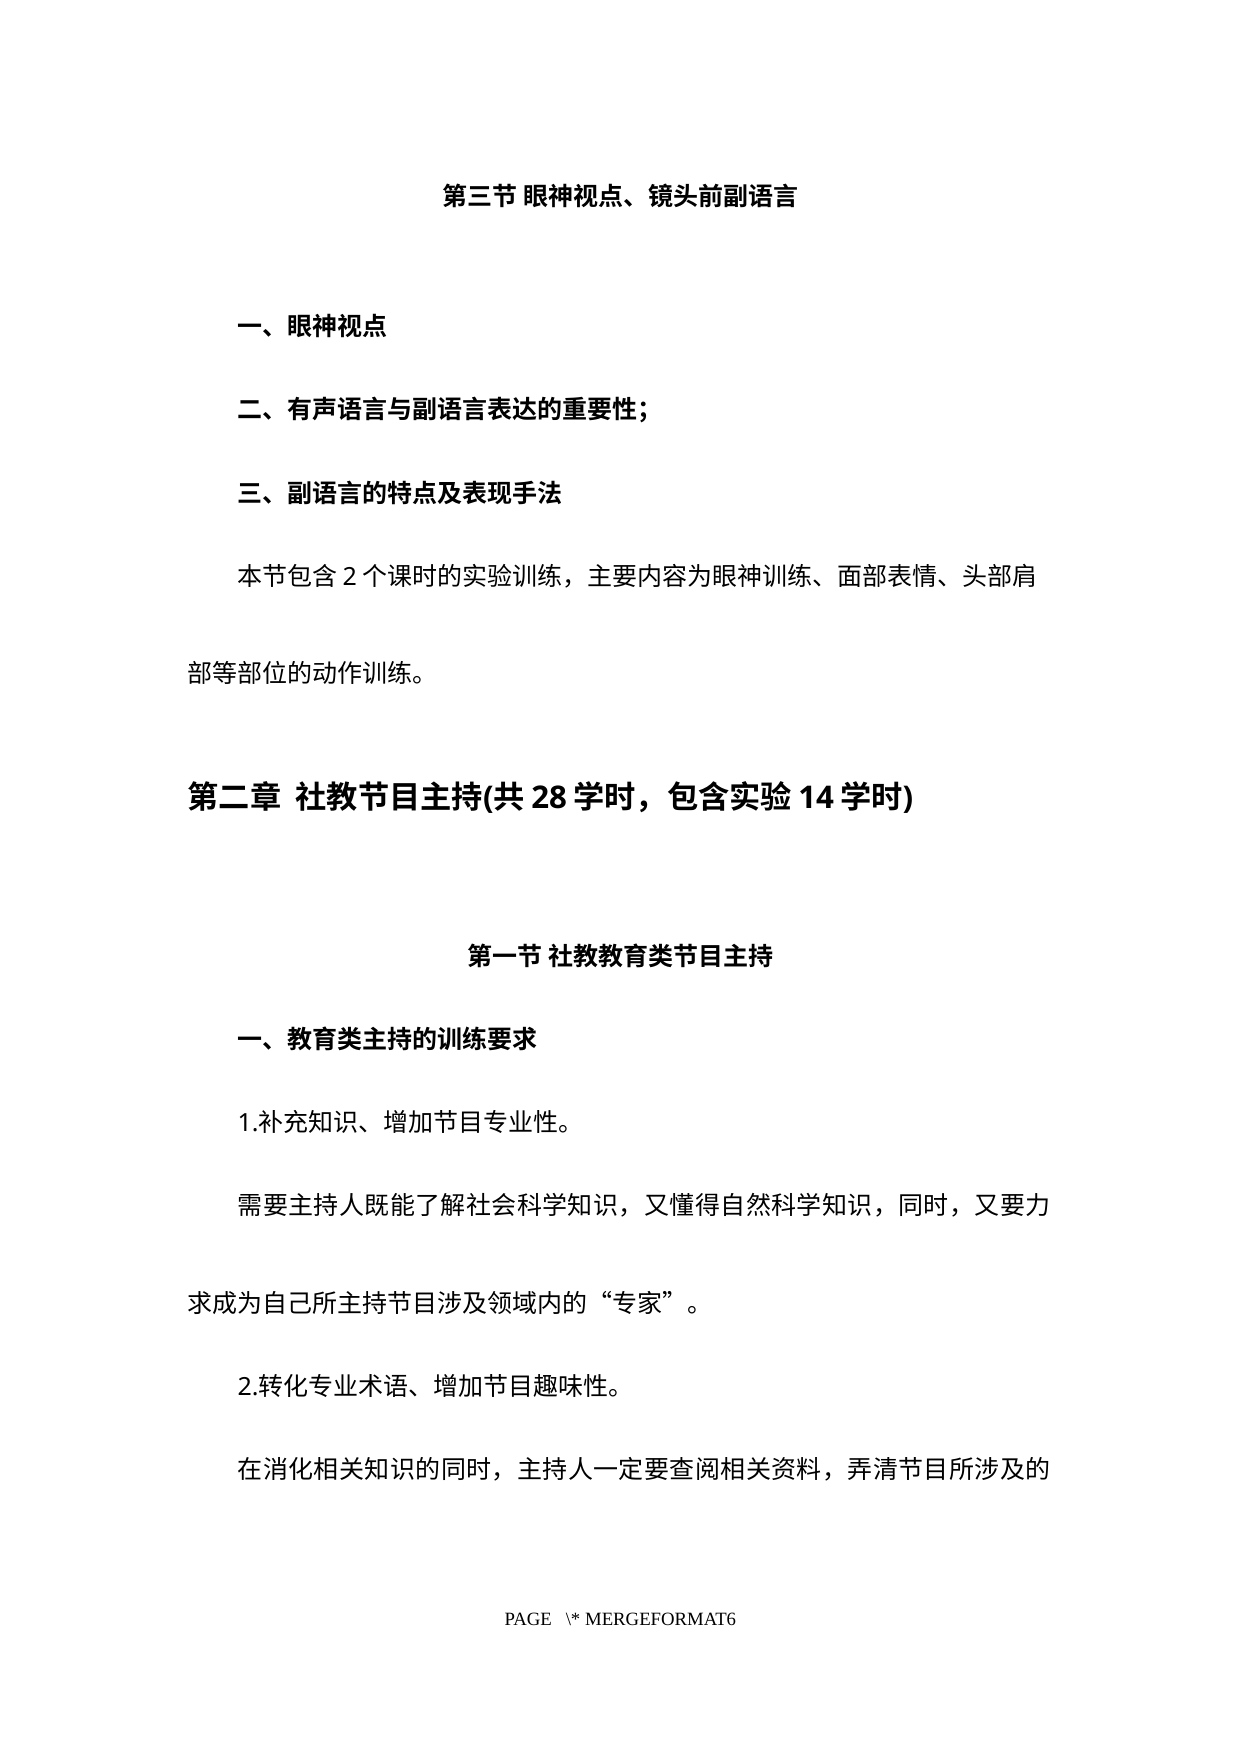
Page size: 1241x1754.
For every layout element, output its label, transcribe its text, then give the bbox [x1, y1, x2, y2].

text 一、教育类主持的训练要求 [187, 1005, 1053, 1070]
text 第二章 社教节目主持(共28学时，包含实验14学时) [187, 772, 1053, 817]
text 一、眼神视点 [187, 292, 1053, 357]
text 二、有声语言与副语言表达的重要性； [187, 376, 1053, 441]
text 第一节 社教教育类节目主持 [187, 922, 1053, 987]
text 三、副语言的特点及表现手法 [187, 459, 1053, 524]
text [187, 1435, 1053, 1500]
text 本节包含2个课时的实验训练，主要内容为眼神训练、面部表情、头部肩部等部位的动作训练。 [187, 542, 1053, 704]
text 第三节 眼神视点、镜头前副语言 [187, 162, 1053, 227]
text 1.补充知识、增加节目专业性。 [187, 1088, 1053, 1153]
text 2.转化专业术语、增加节目趣味性。 [187, 1352, 1053, 1417]
text 需要主持人既能了解社会科学知识，又懂得自然科学知识，同时，又要力求成为自己所主持节目涉及领域内的“专家”。 [187, 1171, 1053, 1334]
